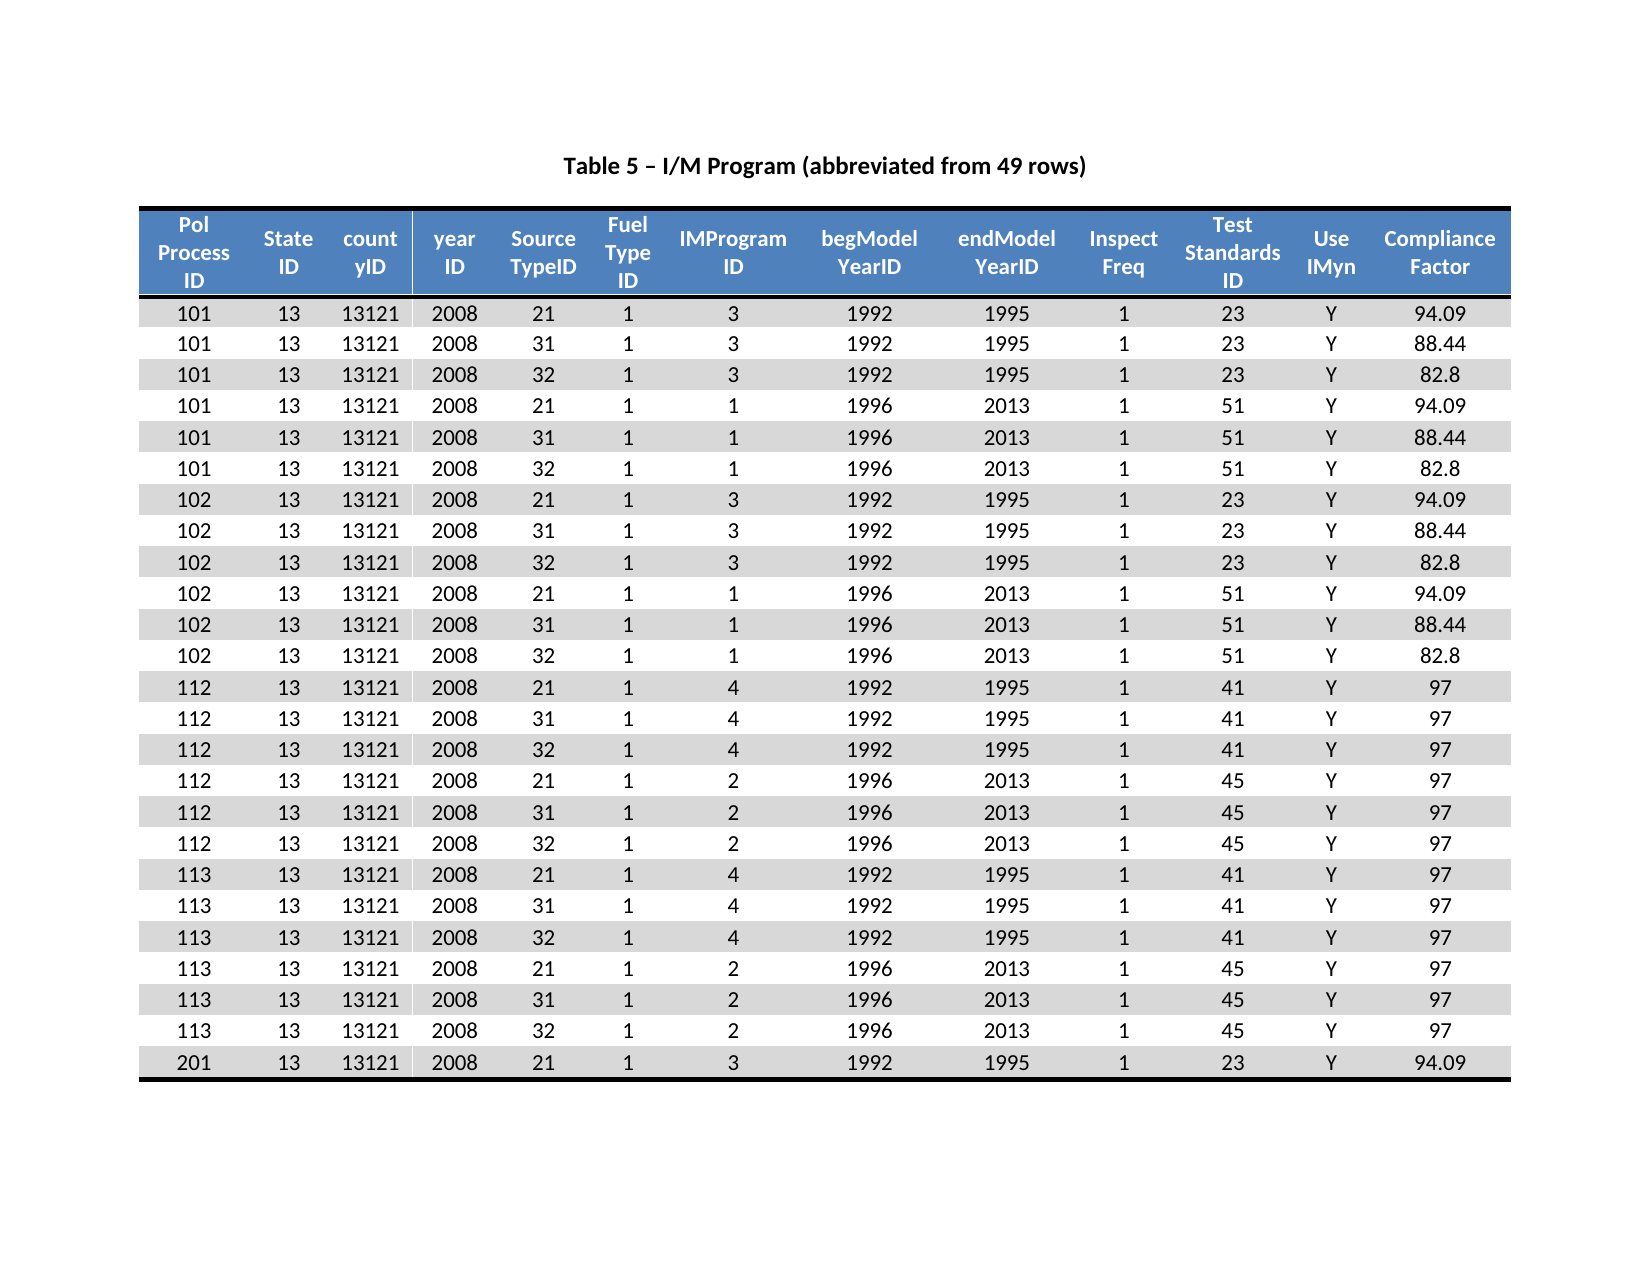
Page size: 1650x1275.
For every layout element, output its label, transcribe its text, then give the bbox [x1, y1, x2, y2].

table_cell 1992 [801, 702, 938, 733]
table_cell 1 [1076, 577, 1172, 608]
table_cell 1996 [801, 952, 938, 983]
table_cell 13 [249, 765, 328, 796]
table_cell Y [1294, 671, 1369, 702]
table_cell 2008 [413, 765, 497, 796]
table_cell 82.8 [1369, 640, 1511, 671]
table_cell 1 [590, 859, 666, 890]
table_cell 1 [590, 921, 666, 952]
table_cell 13 [249, 327, 328, 358]
table_cell 113 [139, 952, 249, 983]
table_cell 32 [497, 359, 590, 390]
table_cell 2008 [413, 890, 497, 921]
table_cell 88.44 [1369, 515, 1511, 546]
table_cell Y [1294, 796, 1369, 827]
table_cell 1992 [801, 671, 938, 702]
table_cell 1992 [801, 515, 938, 546]
table_cell 41 [1172, 702, 1294, 733]
table_cell 1996 [801, 765, 938, 796]
table_cell Y [1294, 421, 1369, 452]
table_cell Y [1294, 327, 1369, 358]
table_cell Y [1294, 640, 1369, 671]
table_cell 3 [666, 327, 801, 358]
table_cell 13 [249, 390, 328, 421]
table_cell 97 [1369, 765, 1511, 796]
table_cell 1 [590, 984, 666, 1015]
table_cell 13 [249, 546, 328, 577]
table_cell 2008 [413, 1015, 497, 1046]
table_cell Y [1294, 765, 1369, 796]
table_cell 1 [1076, 1046, 1172, 1077]
table_cell 41 [1172, 890, 1294, 921]
table_cell 1 [590, 577, 666, 608]
table_cell 51 [1172, 640, 1294, 671]
table_cell 3 [666, 359, 801, 390]
table_cell 32 [497, 546, 590, 577]
table_cell 13 [249, 484, 328, 515]
table_cell Y [1294, 609, 1369, 640]
table_cell 41 [1172, 859, 1294, 890]
table_cell 31 [497, 984, 590, 1015]
table_cell 2008 [413, 452, 497, 483]
table_cell 1 [1076, 827, 1172, 858]
table_cell 1995 [938, 484, 1076, 515]
table_cell 13 [249, 515, 328, 546]
table_cell 102 [139, 515, 249, 546]
table_cell 31 [497, 702, 590, 733]
table_cell 13121 [328, 702, 412, 733]
table_cell 32 [497, 452, 590, 483]
table_cell 2008 [413, 1046, 497, 1077]
table_cell 2013 [938, 1015, 1076, 1046]
table_cell 3 [666, 484, 801, 515]
table_cell 13121 [328, 952, 412, 983]
table_cell 2008 [413, 952, 497, 983]
table_cell 1 [666, 640, 801, 671]
table_cell 41 [1172, 921, 1294, 952]
table_cell 13121 [328, 421, 412, 452]
table_cell 201 [139, 1046, 249, 1077]
table_header Test Standards ID [1172, 211, 1294, 294]
table_header Use IMyn [1294, 211, 1369, 294]
table_cell 1 [590, 1046, 666, 1077]
table_cell 101 [139, 299, 249, 327]
table_cell 4 [666, 671, 801, 702]
table_cell 82.8 [1369, 359, 1511, 390]
table_cell 101 [139, 421, 249, 452]
table_cell 1 [1076, 359, 1172, 390]
table_cell 13 [249, 796, 328, 827]
table_cell 23 [1172, 515, 1294, 546]
table_cell 13121 [328, 671, 412, 702]
table_cell 1 [1076, 921, 1172, 952]
table_cell 102 [139, 546, 249, 577]
table_cell 31 [497, 796, 590, 827]
table_cell 1 [590, 609, 666, 640]
table_cell 2 [666, 984, 801, 1015]
table_cell 2008 [413, 859, 497, 890]
table_cell 112 [139, 796, 249, 827]
table_cell 51 [1172, 452, 1294, 483]
table_cell 101 [139, 452, 249, 483]
table_cell 97 [1369, 734, 1511, 765]
table_cell 113 [139, 921, 249, 952]
table_cell 1 [666, 421, 801, 452]
table_cell 13 [249, 671, 328, 702]
table_header Pol Process ID [139, 211, 249, 294]
table_cell Y [1294, 390, 1369, 421]
table_cell 1 [1076, 515, 1172, 546]
table_cell 1 [1076, 546, 1172, 577]
table_cell 1995 [938, 859, 1076, 890]
table_cell 2013 [938, 390, 1076, 421]
table_cell 41 [1172, 671, 1294, 702]
table_cell 97 [1369, 702, 1511, 733]
table_cell 13121 [328, 546, 412, 577]
table_cell 2013 [938, 421, 1076, 452]
table_cell 2008 [413, 921, 497, 952]
table_cell 2013 [938, 796, 1076, 827]
table_header endModel YearID [938, 211, 1076, 294]
table_cell 2 [666, 1015, 801, 1046]
table_cell 13 [249, 452, 328, 483]
table_cell 13 [249, 952, 328, 983]
table_header countyID [328, 211, 412, 294]
table_cell 4 [666, 921, 801, 952]
table_cell 1996 [801, 640, 938, 671]
table_cell 1992 [801, 890, 938, 921]
table_header year ID [413, 211, 497, 294]
table_cell Y [1294, 702, 1369, 733]
table_cell 2008 [413, 640, 497, 671]
table_cell 82.8 [1369, 546, 1511, 577]
table_cell 1 [590, 299, 666, 327]
table_cell 13121 [328, 299, 412, 327]
table_cell 112 [139, 671, 249, 702]
table_cell 2013 [938, 577, 1076, 608]
table_cell 1 [666, 609, 801, 640]
table_cell 2 [666, 827, 801, 858]
table_cell 2008 [413, 421, 497, 452]
table_header Compliance Factor [1369, 211, 1511, 294]
table_cell 51 [1172, 390, 1294, 421]
table_header State ID [249, 211, 328, 294]
table_cell 1 [1076, 702, 1172, 733]
table_cell 13121 [328, 1046, 412, 1077]
table_cell 1 [590, 546, 666, 577]
table_cell 2008 [413, 546, 497, 577]
table_cell 2 [666, 765, 801, 796]
table_cell 23 [1172, 484, 1294, 515]
table_cell 2008 [413, 577, 497, 608]
table_header begModel YearID [801, 211, 938, 294]
table_cell 2013 [938, 827, 1076, 858]
table_cell 1992 [801, 1046, 938, 1077]
table_cell 1996 [801, 452, 938, 483]
table_cell 1996 [801, 390, 938, 421]
table_cell 13121 [328, 765, 412, 796]
table_cell 23 [1172, 299, 1294, 327]
table_cell 13 [249, 827, 328, 858]
table_cell 4 [666, 702, 801, 733]
table_cell 21 [497, 952, 590, 983]
table_cell 2008 [413, 390, 497, 421]
table_cell 101 [139, 327, 249, 358]
table_cell 113 [139, 1015, 249, 1046]
table_cell 1 [1076, 952, 1172, 983]
table_cell 2008 [413, 671, 497, 702]
table_cell 112 [139, 827, 249, 858]
table_cell 13121 [328, 327, 412, 358]
table_cell 13 [249, 921, 328, 952]
table_cell 45 [1172, 952, 1294, 983]
table_cell 23 [1172, 1046, 1294, 1077]
table_cell Y [1294, 359, 1369, 390]
table_cell 88.44 [1369, 609, 1511, 640]
table_cell 112 [139, 765, 249, 796]
table_cell 1 [1076, 1015, 1172, 1046]
table_cell 1 [666, 452, 801, 483]
table_cell 21 [497, 765, 590, 796]
table_cell 32 [497, 827, 590, 858]
table_cell Y [1294, 299, 1369, 327]
table_cell 102 [139, 609, 249, 640]
table_cell 1996 [801, 796, 938, 827]
table_cell 13121 [328, 827, 412, 858]
table_cell 31 [497, 421, 590, 452]
table_cell 1 [1076, 421, 1172, 452]
table_cell Y [1294, 984, 1369, 1015]
table_cell 21 [497, 859, 590, 890]
table_header Inspect Freq [1076, 211, 1172, 294]
table_cell 1 [590, 421, 666, 452]
table_cell 13 [249, 609, 328, 640]
table_cell 21 [497, 577, 590, 608]
table_cell 13 [249, 702, 328, 733]
table_cell 1 [590, 671, 666, 702]
table_cell 113 [139, 984, 249, 1015]
table_cell 45 [1172, 984, 1294, 1015]
table_cell 31 [497, 515, 590, 546]
table_cell 2013 [938, 952, 1076, 983]
table_cell 1992 [801, 484, 938, 515]
table_cell 97 [1369, 890, 1511, 921]
table_cell 31 [497, 609, 590, 640]
table_cell Y [1294, 452, 1369, 483]
table_cell 1 [590, 796, 666, 827]
table_cell 2008 [413, 827, 497, 858]
table_cell 1992 [801, 921, 938, 952]
table_cell 1 [590, 827, 666, 858]
table_cell 45 [1172, 765, 1294, 796]
table_cell 13 [249, 734, 328, 765]
table_cell 1996 [801, 609, 938, 640]
table_cell 51 [1172, 609, 1294, 640]
table_cell 1 [590, 327, 666, 358]
table_cell 1995 [938, 734, 1076, 765]
table_cell 1 [590, 452, 666, 483]
table_cell 2013 [938, 765, 1076, 796]
table_cell 2008 [413, 796, 497, 827]
table_cell 45 [1172, 796, 1294, 827]
table_cell 2 [666, 952, 801, 983]
table_cell 94.09 [1369, 484, 1511, 515]
table_cell 101 [139, 359, 249, 390]
table_cell 32 [497, 1015, 590, 1046]
table_cell Y [1294, 1015, 1369, 1046]
table_cell 21 [497, 484, 590, 515]
table_cell 1 [590, 390, 666, 421]
table_cell 13121 [328, 577, 412, 608]
table_cell 32 [497, 640, 590, 671]
table_cell 3 [666, 1046, 801, 1077]
table_cell 1992 [801, 299, 938, 327]
table_cell 97 [1369, 671, 1511, 702]
table_cell 13121 [328, 859, 412, 890]
table_cell 2013 [938, 984, 1076, 1015]
table_cell 1 [590, 515, 666, 546]
list Table 5 – I/M Program (abbreviated from 49 rows) [150, 150, 1500, 181]
table_cell 21 [497, 390, 590, 421]
table_cell 23 [1172, 546, 1294, 577]
table_cell 13 [249, 1015, 328, 1046]
table_cell 31 [497, 327, 590, 358]
table_cell 1 [1076, 984, 1172, 1015]
table_cell 13 [249, 890, 328, 921]
table_cell 23 [1172, 359, 1294, 390]
table_cell 41 [1172, 734, 1294, 765]
table_cell 94.09 [1369, 577, 1511, 608]
table_cell 13121 [328, 484, 412, 515]
table_cell 1996 [801, 577, 938, 608]
table_cell 3 [666, 515, 801, 546]
table_cell Y [1294, 952, 1369, 983]
table_cell 2008 [413, 702, 497, 733]
table_cell Y [1294, 484, 1369, 515]
table_cell 2013 [938, 452, 1076, 483]
table_cell Y [1294, 577, 1369, 608]
table_cell 1 [590, 952, 666, 983]
table_cell 97 [1369, 921, 1511, 952]
table_cell 32 [497, 921, 590, 952]
table_cell 1 [1076, 671, 1172, 702]
table_cell 13121 [328, 984, 412, 1015]
table_cell Y [1294, 859, 1369, 890]
table_cell 1995 [938, 327, 1076, 358]
table_cell 1995 [938, 921, 1076, 952]
table_cell 1996 [801, 421, 938, 452]
table_cell 13121 [328, 890, 412, 921]
table_cell 2 [666, 796, 801, 827]
table_cell 1 [590, 734, 666, 765]
table_cell Y [1294, 734, 1369, 765]
table_cell 1995 [938, 546, 1076, 577]
table_cell 2008 [413, 609, 497, 640]
table_cell 112 [139, 702, 249, 733]
table_cell 4 [666, 859, 801, 890]
table_cell 1996 [801, 1015, 938, 1046]
table_cell 4 [666, 890, 801, 921]
table_cell 13 [249, 421, 328, 452]
table_cell 1 [590, 640, 666, 671]
table_cell 13 [249, 859, 328, 890]
table_cell 1992 [801, 734, 938, 765]
table_cell 102 [139, 640, 249, 671]
table_cell 1 [1076, 390, 1172, 421]
table_cell 13 [249, 640, 328, 671]
table_header IMProgram ID [666, 211, 801, 294]
table_cell 97 [1369, 796, 1511, 827]
table_cell 1 [1076, 765, 1172, 796]
table_cell 1992 [801, 327, 938, 358]
table_cell 88.44 [1369, 421, 1511, 452]
table_cell 1996 [801, 827, 938, 858]
table_cell 1 [666, 577, 801, 608]
table_cell 1995 [938, 299, 1076, 327]
table_cell 97 [1369, 1015, 1511, 1046]
table_cell 3 [666, 546, 801, 577]
table_cell 1995 [938, 359, 1076, 390]
table_cell Y [1294, 1046, 1369, 1077]
table_cell 13121 [328, 359, 412, 390]
table_cell 1 [666, 390, 801, 421]
table_cell 97 [1369, 952, 1511, 983]
table_cell 13 [249, 299, 328, 327]
table_cell Y [1294, 546, 1369, 577]
table_cell 113 [139, 859, 249, 890]
table_cell 13121 [328, 1015, 412, 1046]
table_header Source TypeID [497, 211, 590, 294]
table_cell Y [1294, 827, 1369, 858]
table_cell 1 [1076, 796, 1172, 827]
table_cell 1 [590, 1015, 666, 1046]
table_cell 31 [497, 890, 590, 921]
table_cell 1 [590, 890, 666, 921]
table_cell 32 [497, 734, 590, 765]
table_cell 13121 [328, 921, 412, 952]
table_cell 13121 [328, 609, 412, 640]
table_cell 1 [1076, 327, 1172, 358]
table_cell 1992 [801, 859, 938, 890]
table_cell 2008 [413, 734, 497, 765]
table_cell 97 [1369, 984, 1511, 1015]
table_header Fuel Type ID [590, 211, 666, 294]
table_cell 13 [249, 1046, 328, 1077]
table_cell 1992 [801, 546, 938, 577]
table_cell 1995 [938, 671, 1076, 702]
table_cell 1 [590, 484, 666, 515]
table_cell 1 [1076, 609, 1172, 640]
table_cell 97 [1369, 827, 1511, 858]
table_cell 13 [249, 984, 328, 1015]
table_cell 2008 [413, 484, 497, 515]
table_cell 1 [590, 765, 666, 796]
table_cell 1 [1076, 734, 1172, 765]
table_cell 51 [1172, 421, 1294, 452]
table_cell 45 [1172, 1015, 1294, 1046]
table_cell 1 [1076, 859, 1172, 890]
table_cell Y [1294, 890, 1369, 921]
table_cell 88.44 [1369, 327, 1511, 358]
table_cell 1 [1076, 299, 1172, 327]
table_cell 3 [666, 299, 801, 327]
table_cell 1996 [801, 984, 938, 1015]
table_cell 13 [249, 577, 328, 608]
table_cell 2013 [938, 640, 1076, 671]
table_cell 13 [249, 359, 328, 390]
table_cell 2008 [413, 327, 497, 358]
table_cell 101 [139, 390, 249, 421]
table_cell 45 [1172, 827, 1294, 858]
table_cell 13121 [328, 640, 412, 671]
table_cell 1995 [938, 702, 1076, 733]
table_cell Y [1294, 921, 1369, 952]
table_cell 21 [497, 299, 590, 327]
table_cell 2008 [413, 359, 497, 390]
table_cell 4 [666, 734, 801, 765]
table_cell 51 [1172, 577, 1294, 608]
table_cell Y [1294, 515, 1369, 546]
table_cell 1995 [938, 515, 1076, 546]
table_cell 94.09 [1369, 299, 1511, 327]
table_cell 1 [590, 359, 666, 390]
table_cell 1 [1076, 484, 1172, 515]
table_cell 21 [497, 671, 590, 702]
table_cell 21 [497, 1046, 590, 1077]
table_cell 112 [139, 734, 249, 765]
table_cell 13121 [328, 515, 412, 546]
table_cell 97 [1369, 859, 1511, 890]
table_cell 2008 [413, 984, 497, 1015]
table_cell 13121 [328, 452, 412, 483]
table_cell 1 [1076, 640, 1172, 671]
table_cell 23 [1172, 327, 1294, 358]
table_cell 13121 [328, 390, 412, 421]
table_cell 82.8 [1369, 452, 1511, 483]
table_cell 2013 [938, 609, 1076, 640]
table_cell 1 [1076, 890, 1172, 921]
table_cell 1995 [938, 1046, 1076, 1077]
table_cell 1995 [938, 890, 1076, 921]
table_cell 1 [590, 702, 666, 733]
table_cell 102 [139, 484, 249, 515]
table_cell 1992 [801, 359, 938, 390]
table_cell 102 [139, 577, 249, 608]
table_cell 1 [1076, 452, 1172, 483]
table_cell 113 [139, 890, 249, 921]
table_cell 2008 [413, 299, 497, 327]
table_cell 94.09 [1369, 1046, 1511, 1077]
table_cell 13121 [328, 796, 412, 827]
table_cell 94.09 [1369, 390, 1511, 421]
table_cell 13121 [328, 734, 412, 765]
table_cell 2008 [413, 515, 497, 546]
